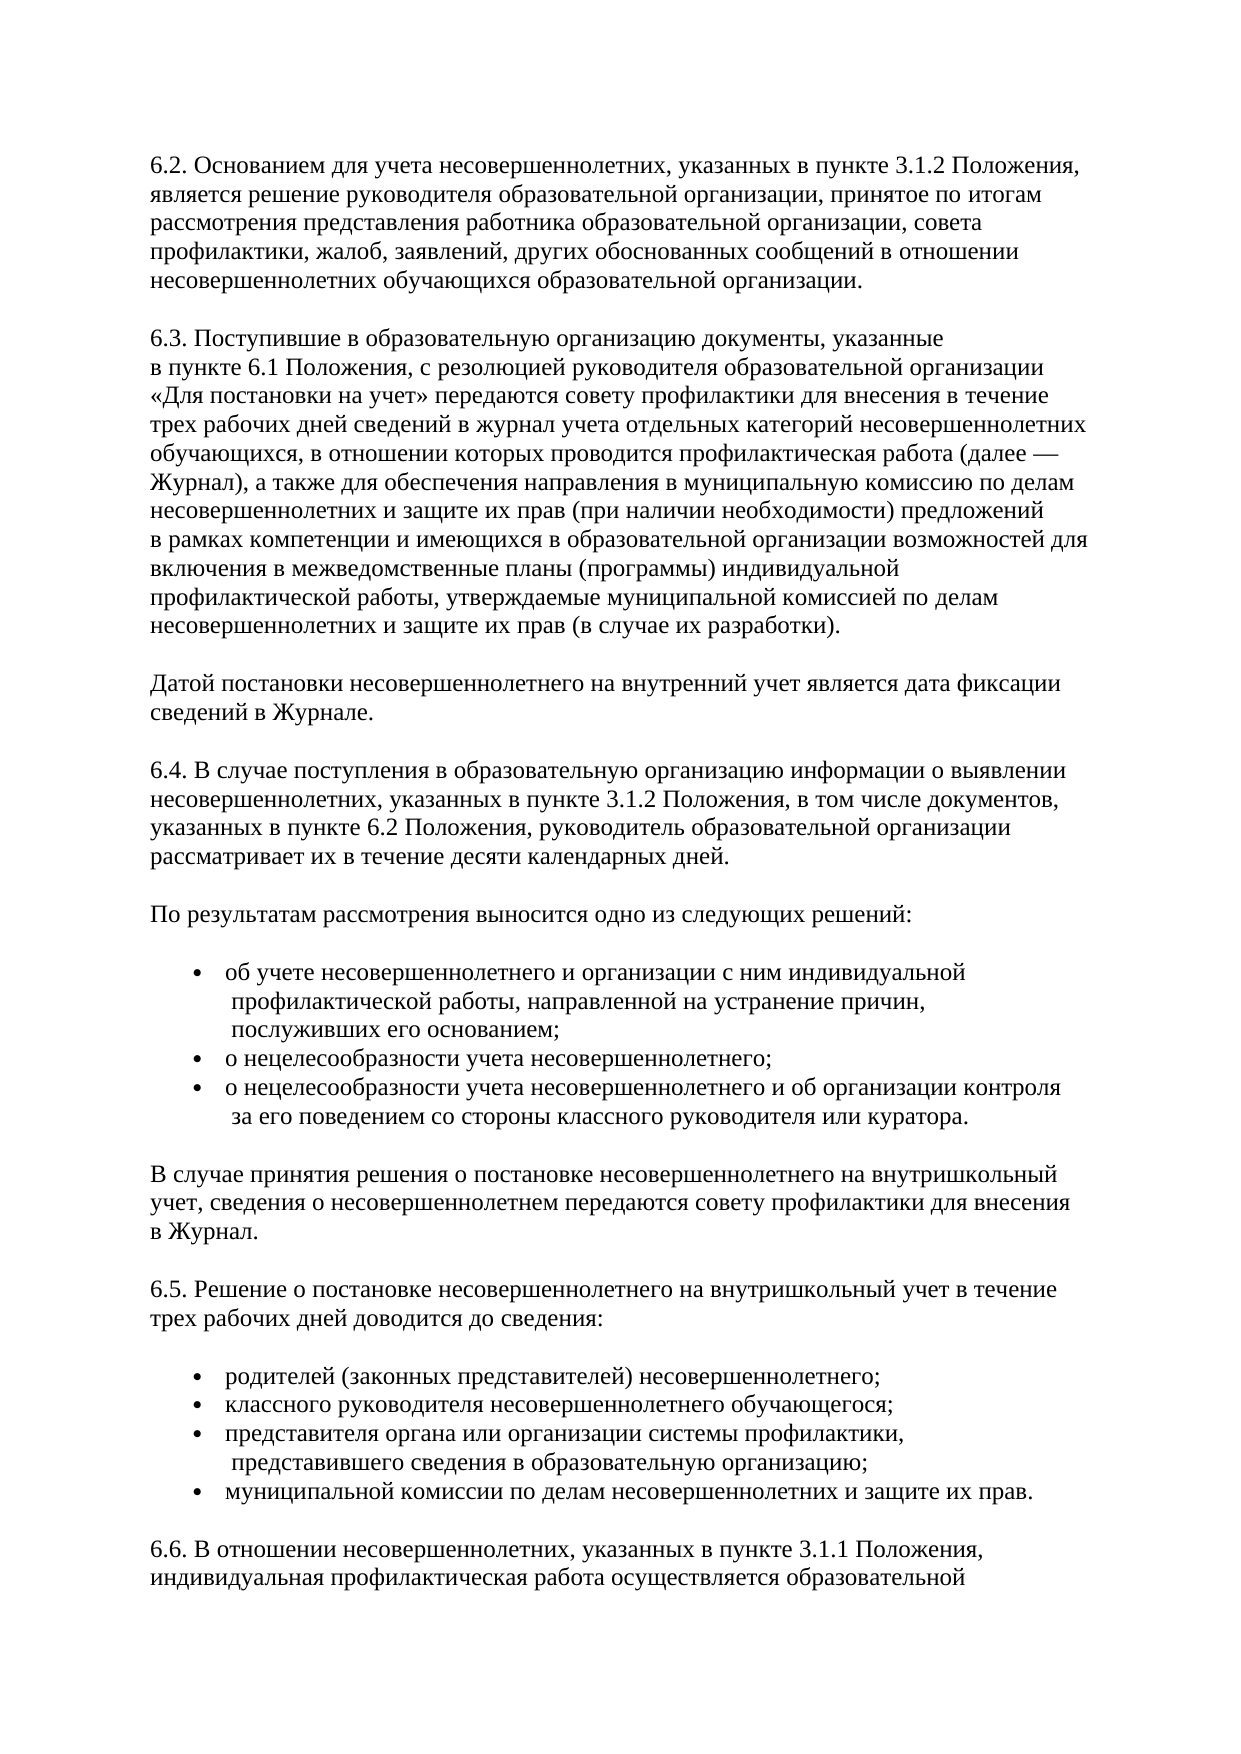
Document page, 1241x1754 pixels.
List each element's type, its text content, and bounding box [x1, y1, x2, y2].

text 6.3. Поступившие в образовательную организацию документы, указанные в пункте 6.1 Положения, с резолюцией руководителя образовательной организации «Для постановки на учет» передаются совету профилактики для внесения в течение трех рабочих дней сведений в журнал учета отдельных категорий несовершеннолетних обучающихся, в отношении которых проводится профилактическая работа (далее — Журнал), а также для обеспечения направления в муниципальную комиссию по делам несовершеннолетних и защите их прав (при наличии необходимости) предложений в рамках компетенции и имеющихся в образовательной организации возможностей для включения в межведомственные планы (программы) индивидуальной профилактической работы, утверждаемые муниципальной комиссией по делам несовершеннолетних и защите их прав (в случае их разработки). [150, 323, 1090, 639]
text 6.5. Решение о постановке несовершеннолетнего на внутришкольный учет в течение трех рабочих дней доводится до сведения: [150, 1274, 1090, 1332]
text 6.2. Основанием для учета несовершеннолетних, указанных в пункте 3.1.2 Положения, является решение руководителя образовательной организации, принятое по итогам рассмотрения представления работника образовательной организации, совета профилактики, жалоб, заявлений, других обоснованных сообщений в отношении несовершеннолетних обучающихся образовательной организации. [150, 150, 1090, 294]
text Датой постановки несовершеннолетнего на внутренний учет является дата фиксации сведений в Журнале. [150, 668, 1090, 726]
list о нецелесообразности учета несовершеннолетнего и об организации контроля за его поведением со стороны классного руководителя или куратора. [194, 1072, 1071, 1129]
text 6.4. В случае поступления в образовательную организацию информации о выявлении несовершеннолетних, указанных в пункте 3.1.2 Положения, в том числе документов, указанных в пункте 6.2 Положения, руководитель образовательной организации рассматривает их в течение десяти календарных дней. [150, 755, 1090, 870]
list об учете несовершеннолетнего и организации с ним индивидуальной профилактической работы, направленной на устранение причин, послуживших его основанием; [194, 957, 1071, 1043]
list родителей (законных представителей) несовершеннолетнего; [194, 1361, 1071, 1389]
list о нецелесообразности учета несовершеннолетнего; [194, 1043, 1071, 1072]
text В случае принятия решения о постановке несовершеннолетнего на внутришкольный учет, сведения о несовершеннолетнем передаются совету профилактики для внесения в Журнал. [150, 1159, 1090, 1245]
list муниципальной комиссии по делам несовершеннолетних и защите их прав. [194, 1476, 1071, 1504]
text По результатам рассмотрения выносится одно из следующих решений: [150, 899, 1090, 928]
list классного руководителя несовершеннолетнего обучающегося; [194, 1389, 1071, 1418]
list представителя органа или организации системы профилактики, представившего сведения в образовательную организацию; [194, 1418, 1071, 1476]
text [150, 1534, 1090, 1591]
